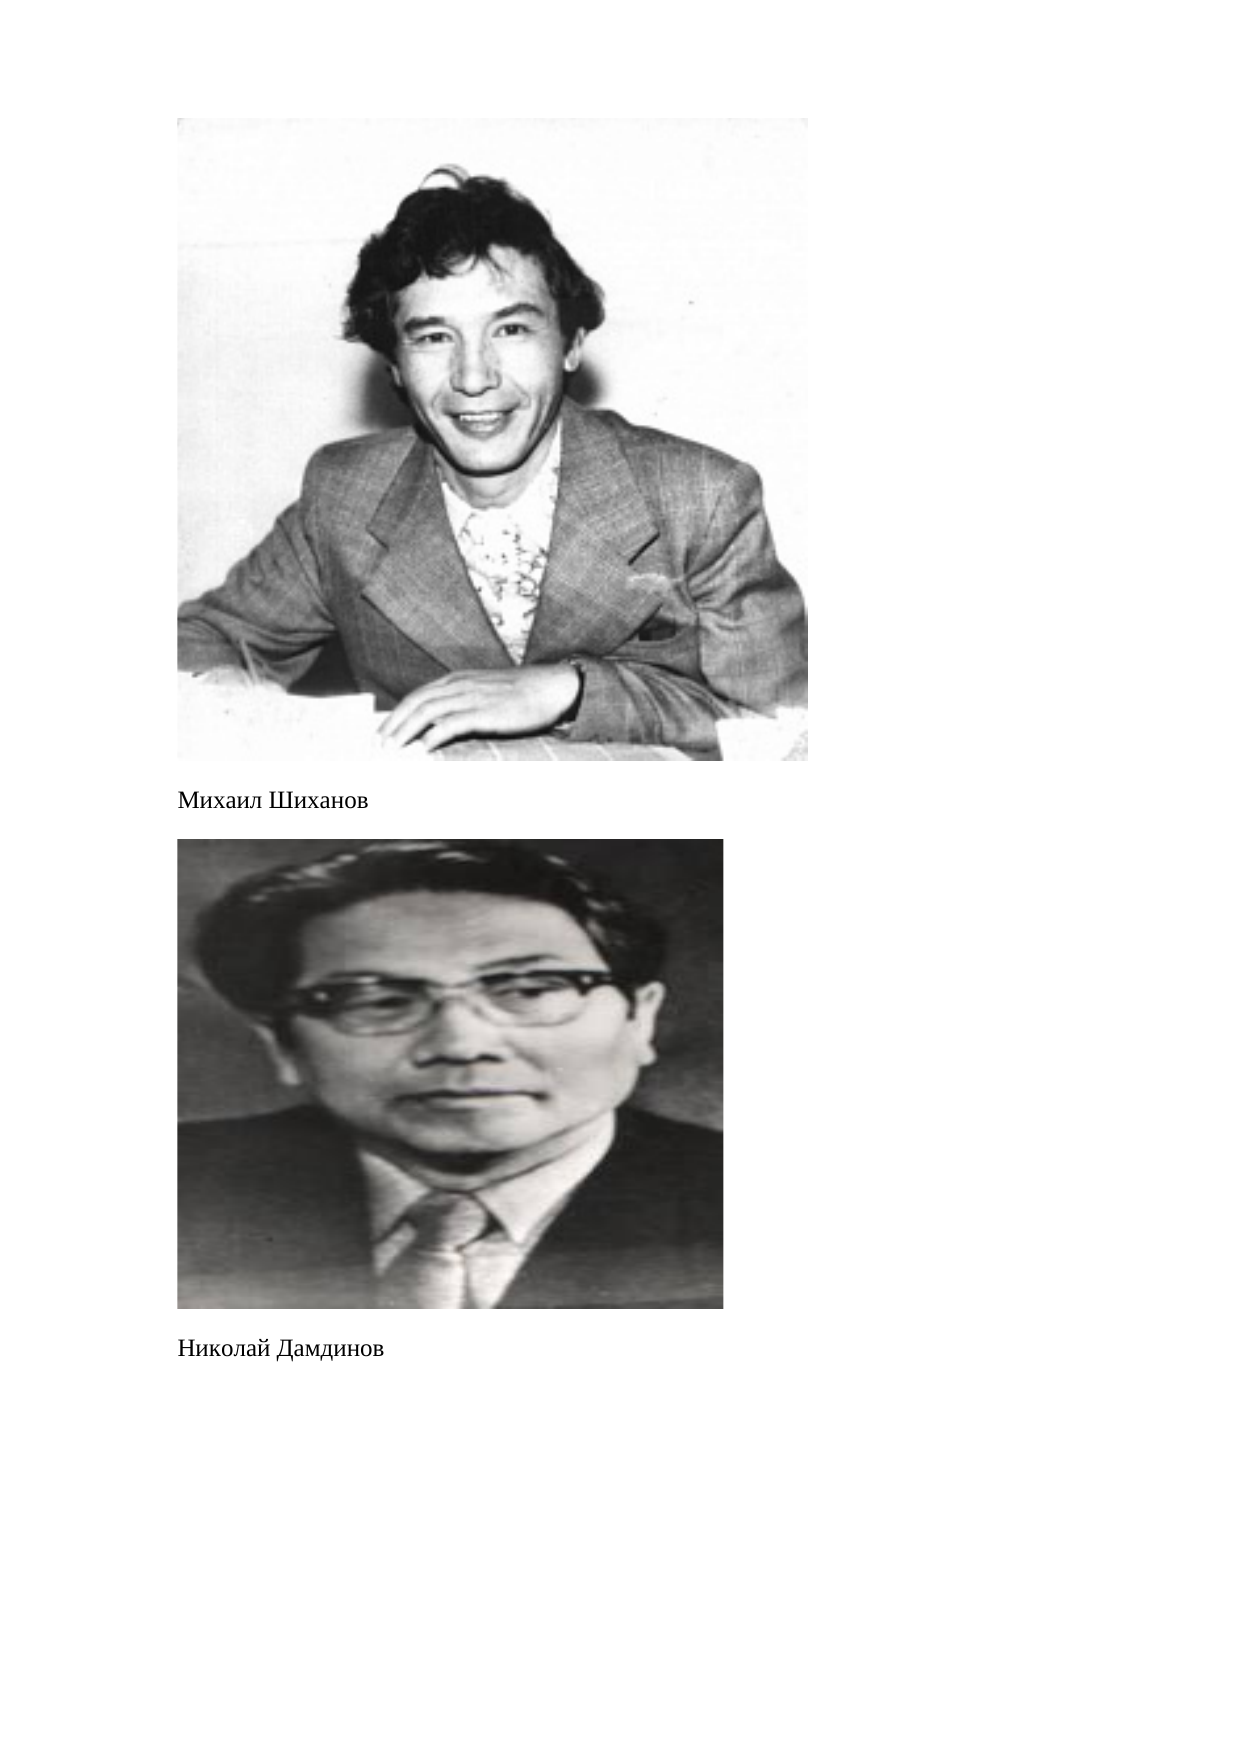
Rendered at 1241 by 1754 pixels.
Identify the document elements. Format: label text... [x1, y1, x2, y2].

text Николай Дамдинов [177, 1333, 1152, 1362]
picture [177, 839, 724, 1309]
text Михаил Шиханов [177, 785, 1152, 814]
picture [177, 118, 808, 761]
